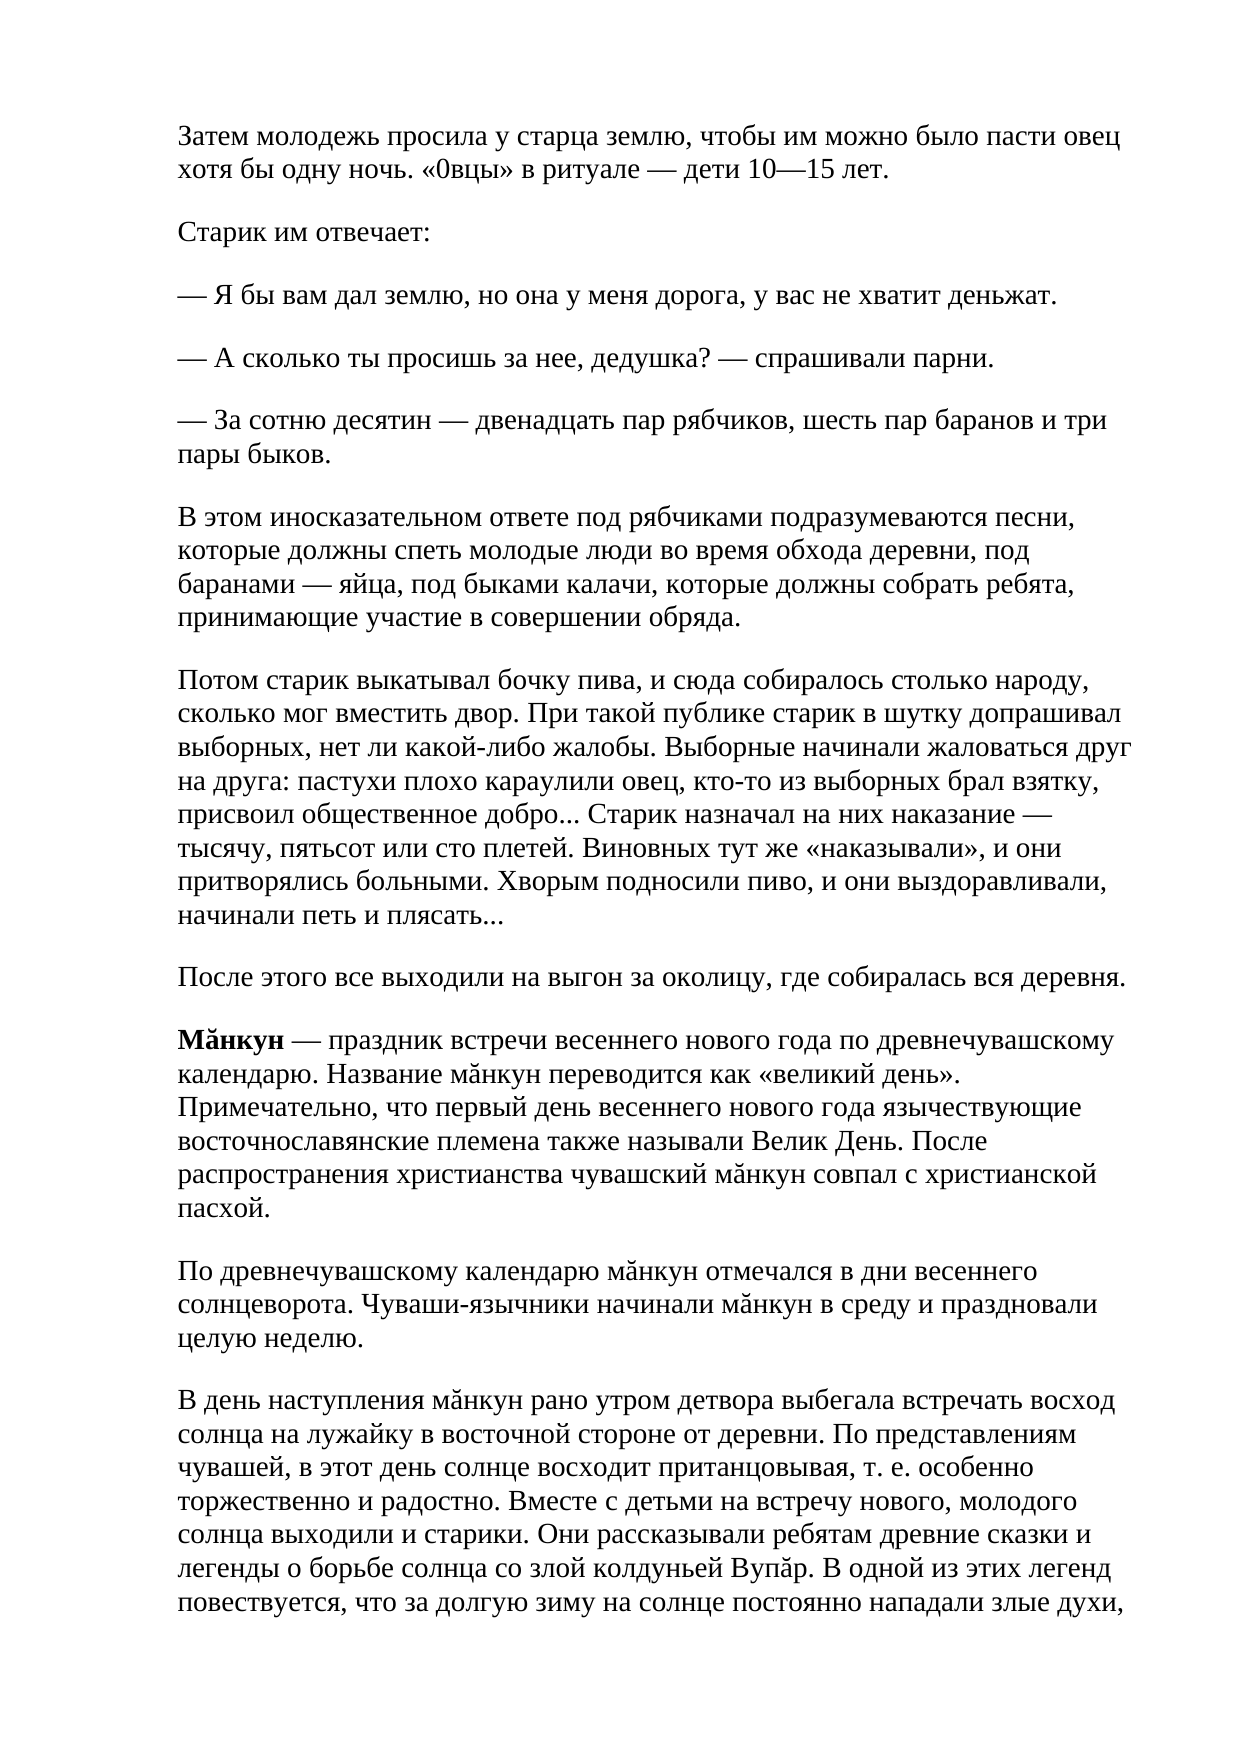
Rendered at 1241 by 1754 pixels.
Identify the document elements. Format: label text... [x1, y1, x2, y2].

text По древнечувашскому календарю мăнкун отмечался в дни весеннего солнцеворота. Чуваши-язычники начинали мăнкун в среду и праздновали целую неделю. [177, 1253, 1152, 1353]
text Затем молодежь просила у старца землю, чтобы им можно было пасти овец хотя бы одну ночь. «0вцы» в ритуале — дети 10—15 лет. [177, 118, 1152, 185]
text Потом старик выкатывал бочку пива, и сюда собиралось столько народу, сколько мог вместить двор. При такой публике старик в шутку допрашивал выборных, нет ли какой-либо жалобы. Выборные начинали жаловаться друг на друга: пастухи плохо караулили овец, кто-то из выборных брал взятку, присвоил общественное добро... Старик назначал на них наказание — тысячу, пятьсот или сто плетей. Виновных тут же «наказывали», и они притворялись больными. Хворым подносили пиво, и они выздоравливали, начинали петь и плясать... [177, 662, 1152, 930]
text Мăнкун — праздник встречи весеннего нового года по древнечувашскому календарю. Название мăнкун переводится как «великий день». Примечательно, что первый день весеннего нового года язычествующие восточнославянские племена также называли Велик День. После распространения христианства чувашский мăнкун совпал с христианской пасхой. [177, 1022, 1152, 1223]
text В этом иносказательном ответе под рябчиками подразумеваются песни, которые должны спеть молодые люди во время обхода деревни, под баранами — яйца, под быками калачи, которые должны собрать ребята, принимающие участие в совершении обряда. [177, 499, 1152, 633]
text — Я бы вам дал землю, но она у меня дорога, у вас не хватит деньжат. [177, 277, 1152, 311]
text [177, 1382, 1152, 1617]
text — А сколько ты просишь за нее, дедушка? — спрашивали парни. [177, 340, 1152, 373]
text Старик им отвечает: [177, 214, 1152, 248]
text После этого все выходили на выгон за околицу, где собиралась вся деревня. [177, 959, 1152, 993]
text — За сотню десятин — двенадцать пар рябчиков, шесть пар баранов и три пары быков. [177, 402, 1152, 469]
